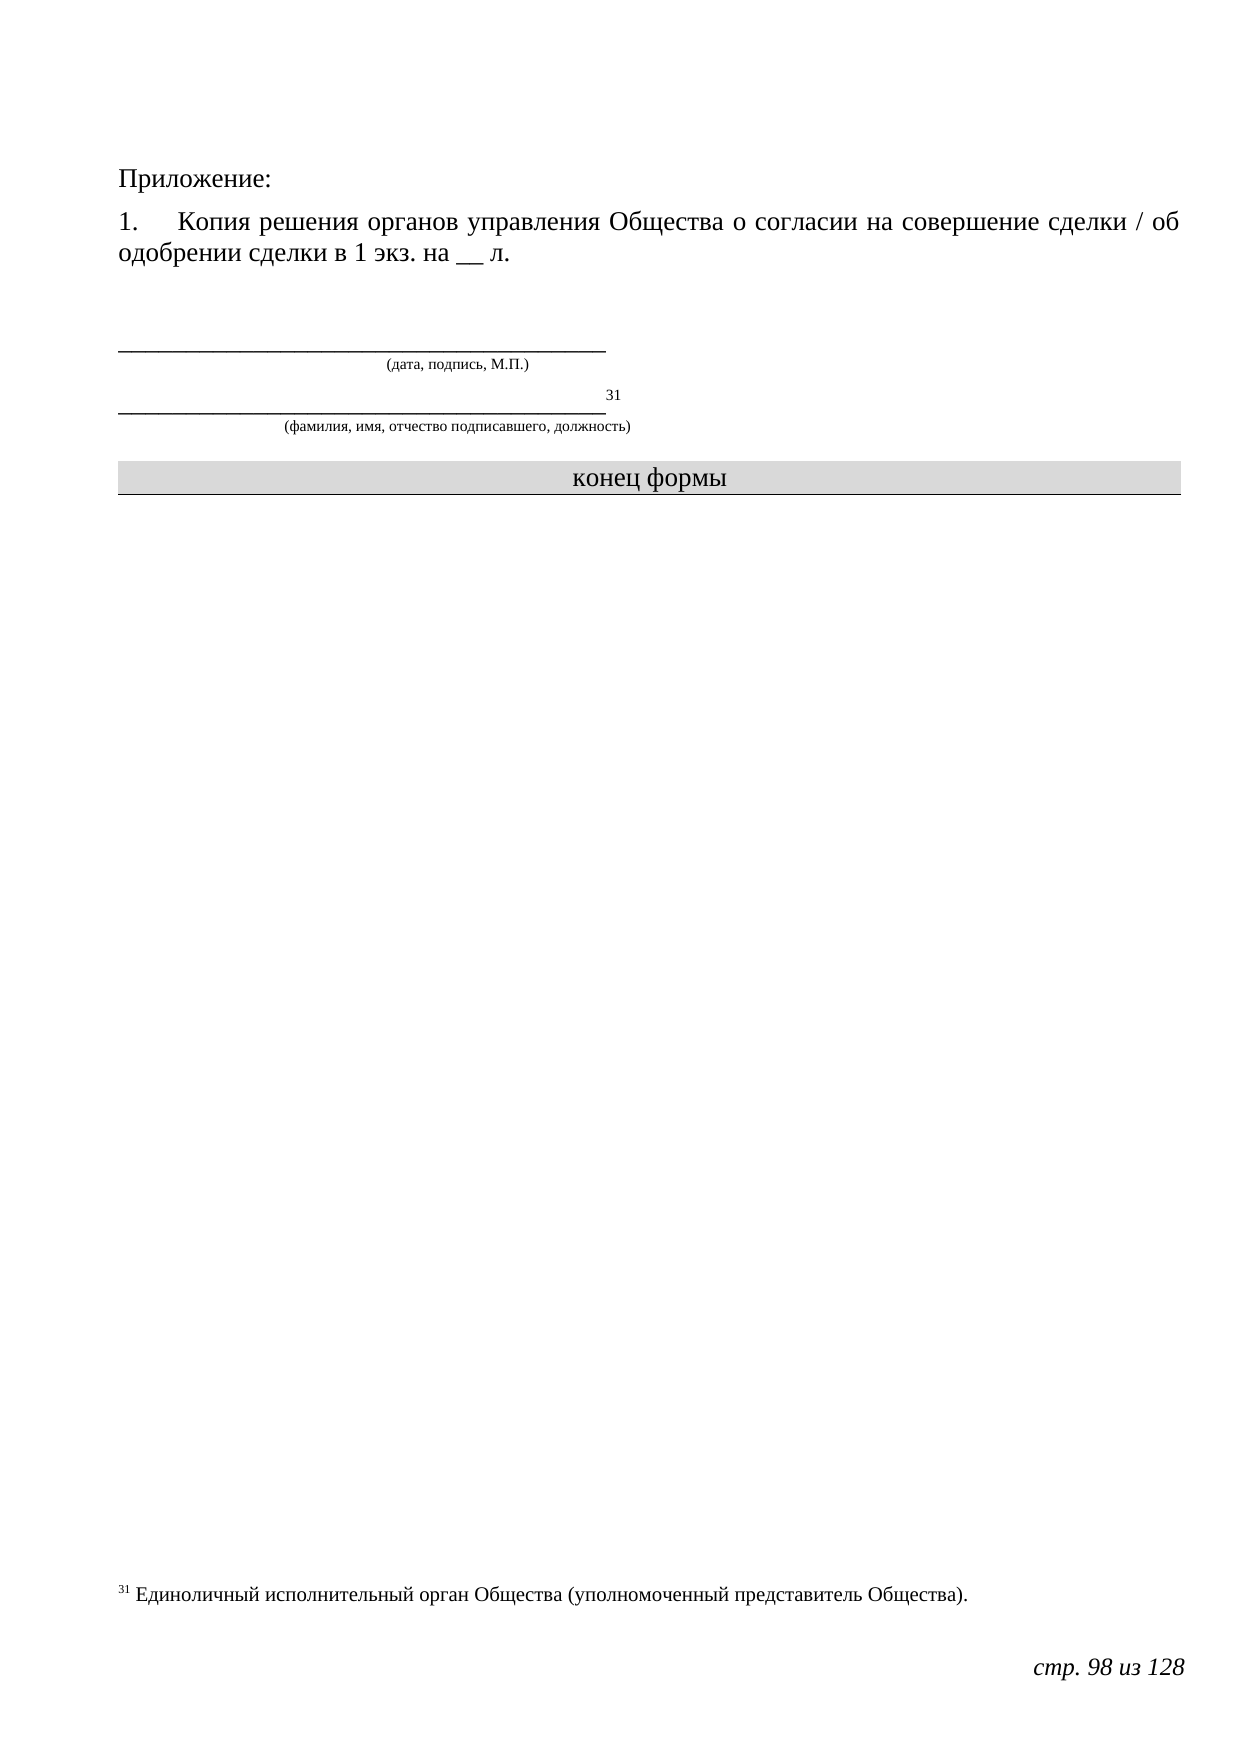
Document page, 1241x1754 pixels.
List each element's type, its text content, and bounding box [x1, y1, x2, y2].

text ____________________________________ [118, 386, 1181, 417]
text (дата, подпись, М.П.) [118, 355, 797, 386]
text конец формы [118, 461, 1181, 494]
text Приложение: [118, 162, 1181, 193]
text (фамилия, имя, отчество подписавшего, должность) [118, 417, 797, 448]
text 1. Копия решения органов управления Общества о согласии на совершение сделки / об одобрении сделки в 1 экз. на __ л. [118, 205, 1181, 268]
text ____________________________________ [118, 324, 1181, 355]
